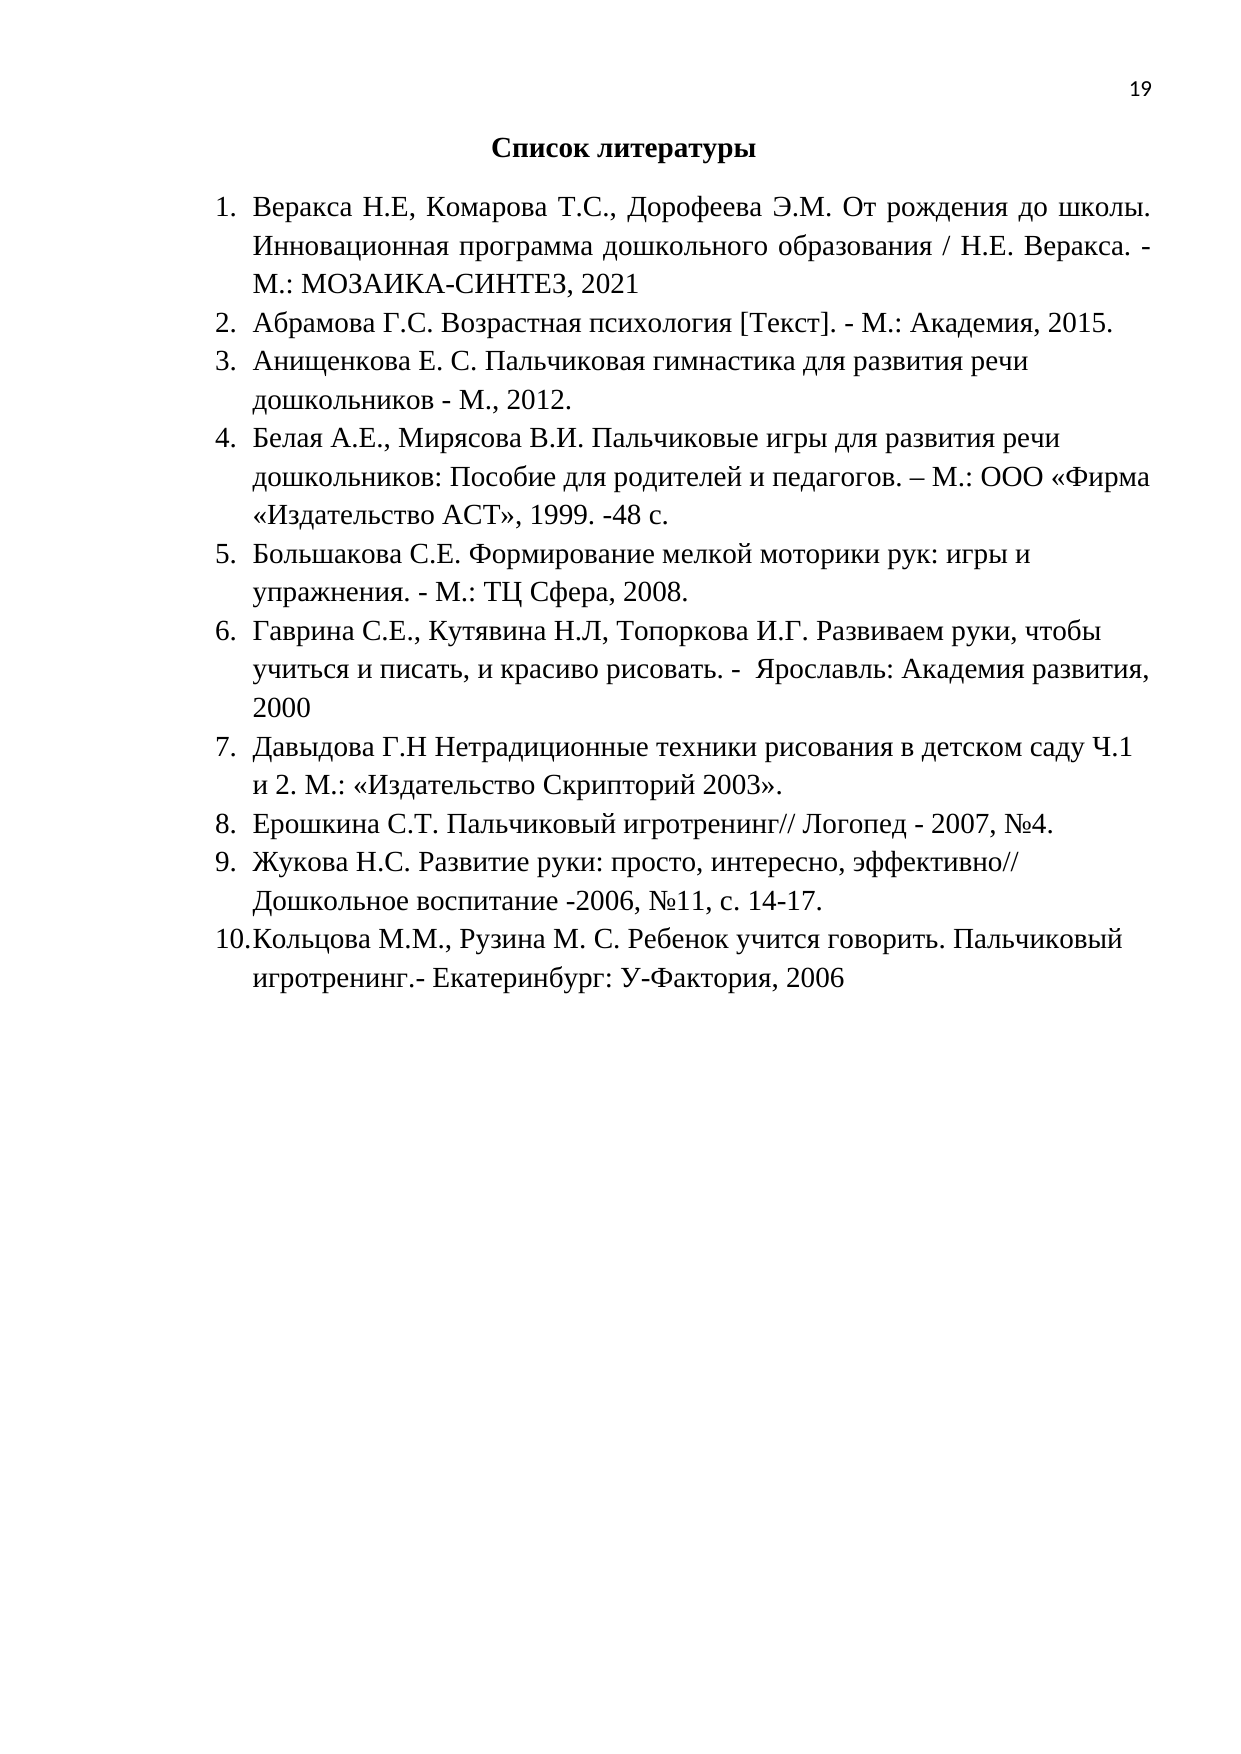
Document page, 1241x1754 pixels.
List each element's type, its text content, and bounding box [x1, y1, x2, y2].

list Анищенкова Е. С. Пальчиковая гимнастика для развития речи дошкольников - М., 2012. [215, 343, 1152, 415]
list Абрамова Г.С. Возрастная психология [Текст]. - М.: Академия, 2015. [215, 305, 1152, 338]
list Веракса Н.Е, Комарова Т.С., Дорофеева Э.М. От рождения до школы. Инновационная программа дошкольного образования / Н.Е. Веракса. - М.: МОЗАИКА-СИНТЕЗ, 2021 [215, 189, 1152, 300]
list Белая А.Е., Мирясова В.И. Пальчиковые игры для развития речи дошкольников: Пособие для родителей и педагогов. – М.: ООО «Фирма «Издательство АСТ», 1999. -48 с. [215, 420, 1152, 531]
list Гаврина С.Е., Кутявина Н.Л, Топоркова И.Г. Развиваем руки, чтобы учиться и писать, и красиво рисовать. - Ярославль: Академия развития, 2000 [215, 613, 1152, 724]
list Ерошкина С.Т. Пальчиковый игротренинг// Логопед - 2007, №4. [215, 806, 1152, 839]
list Жукова Н.С. Развитие руки: просто, интересно, эффективно// Дошкольное воспитание -2006, №11, с. 14-17. [215, 844, 1152, 916]
list Большакова С.Е. Формирование мелкой моторики рук: игры и упражнения. - М.: ТЦ Сфера, 2008. [215, 536, 1152, 608]
list Кольцова М.М., Рузина М. С. Ребенок учится говорить. Пальчиковый игротренинг.- Екатеринбург: У-Фактория, 2006 [215, 921, 1152, 993]
list Давыдова Г.Н Нетрадиционные техники рисования в детском саду Ч.1 и 2. М.: «Издательство Скрипторий 2003». [215, 729, 1152, 801]
text Список литературы [177, 130, 1152, 163]
